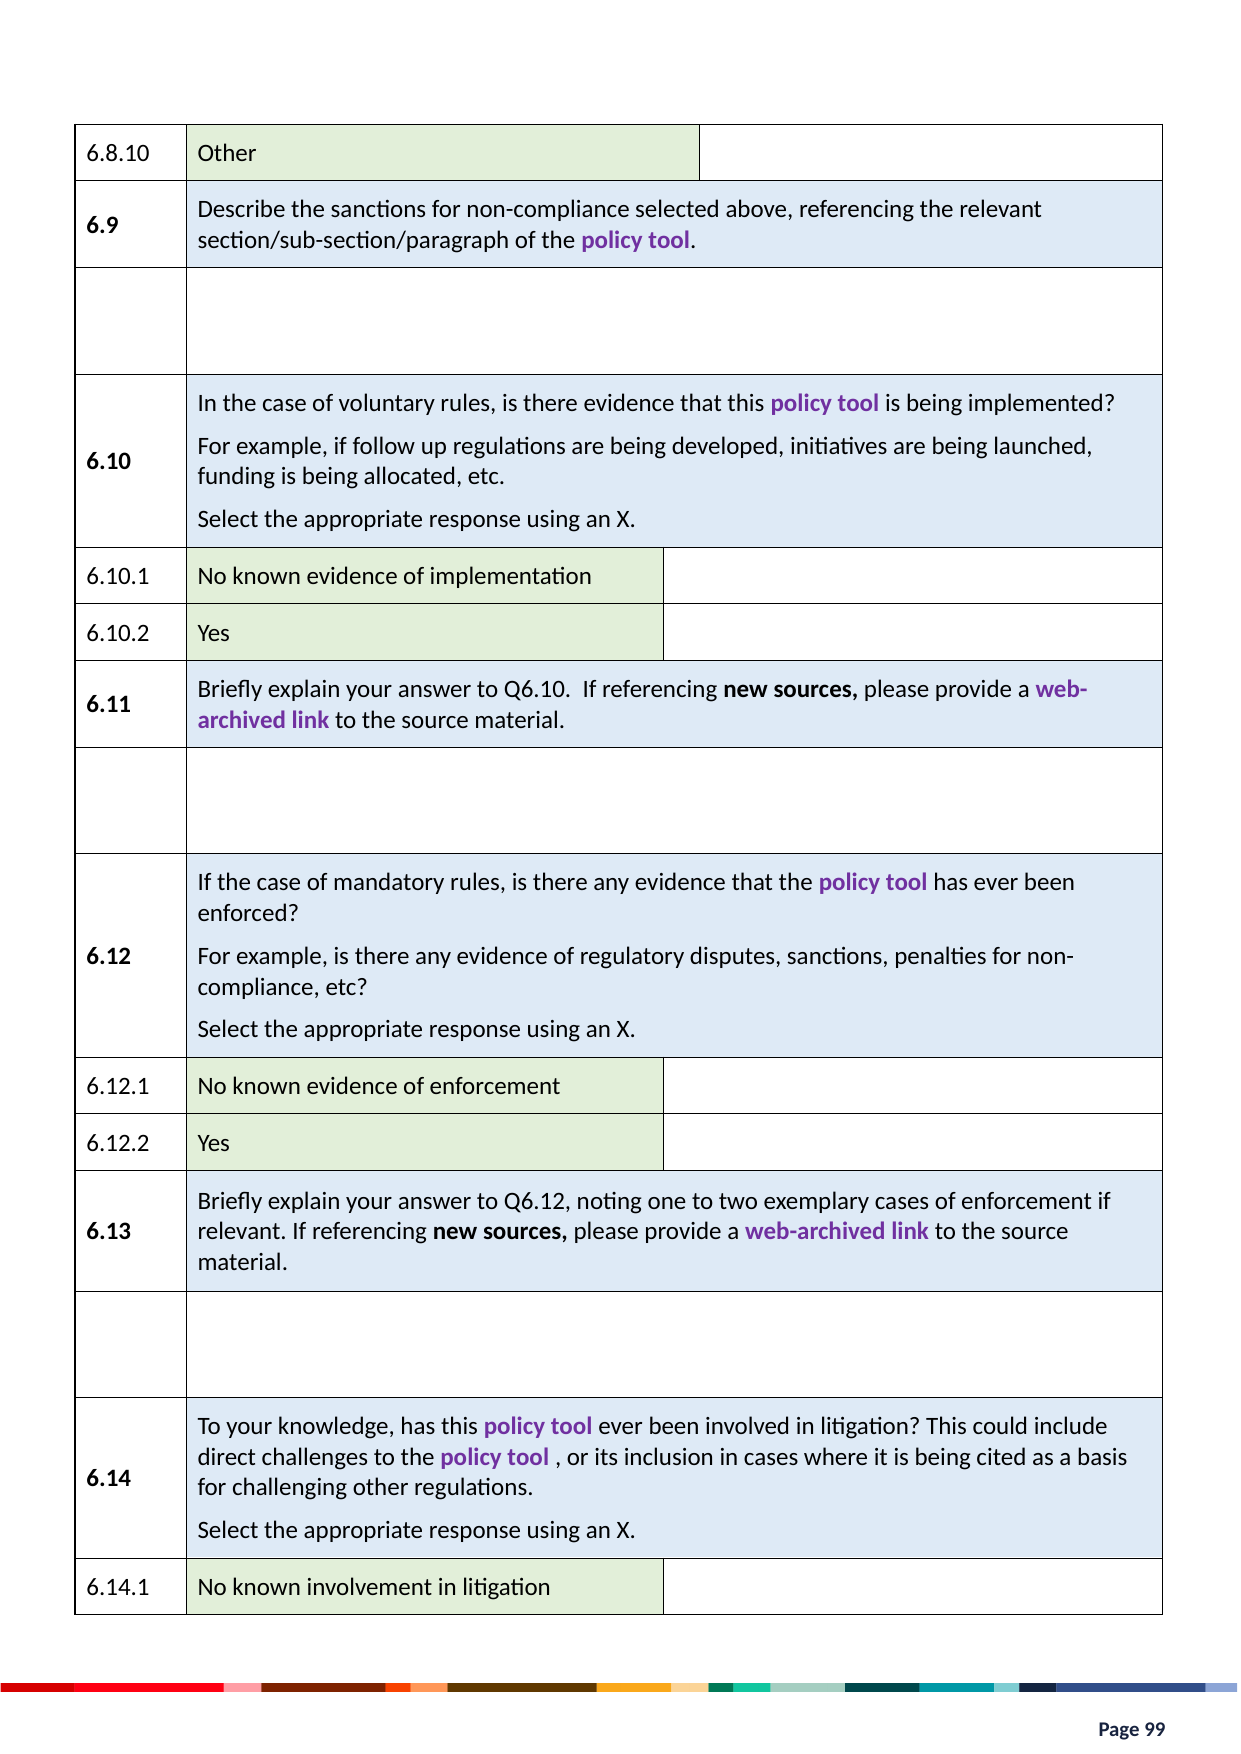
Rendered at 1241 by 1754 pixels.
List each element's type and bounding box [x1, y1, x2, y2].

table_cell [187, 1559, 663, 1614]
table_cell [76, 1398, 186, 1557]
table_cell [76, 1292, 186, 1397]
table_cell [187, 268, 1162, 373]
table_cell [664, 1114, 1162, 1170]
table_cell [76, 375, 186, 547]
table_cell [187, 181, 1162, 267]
picture [0, 1683, 1236, 1692]
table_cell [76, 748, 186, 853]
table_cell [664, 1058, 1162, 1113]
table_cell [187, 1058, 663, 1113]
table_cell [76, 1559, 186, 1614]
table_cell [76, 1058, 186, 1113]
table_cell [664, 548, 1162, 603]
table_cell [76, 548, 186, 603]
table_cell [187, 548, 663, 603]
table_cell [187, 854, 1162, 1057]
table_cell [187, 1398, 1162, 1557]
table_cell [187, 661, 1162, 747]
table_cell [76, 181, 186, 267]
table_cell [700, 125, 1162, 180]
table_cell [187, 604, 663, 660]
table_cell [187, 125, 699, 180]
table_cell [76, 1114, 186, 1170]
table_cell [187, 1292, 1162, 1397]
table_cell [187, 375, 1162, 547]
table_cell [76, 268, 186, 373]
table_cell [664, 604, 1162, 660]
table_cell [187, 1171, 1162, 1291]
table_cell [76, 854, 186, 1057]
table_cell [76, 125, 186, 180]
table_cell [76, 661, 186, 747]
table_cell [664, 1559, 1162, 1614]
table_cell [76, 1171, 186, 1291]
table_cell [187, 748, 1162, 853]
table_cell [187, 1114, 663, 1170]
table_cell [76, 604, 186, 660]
